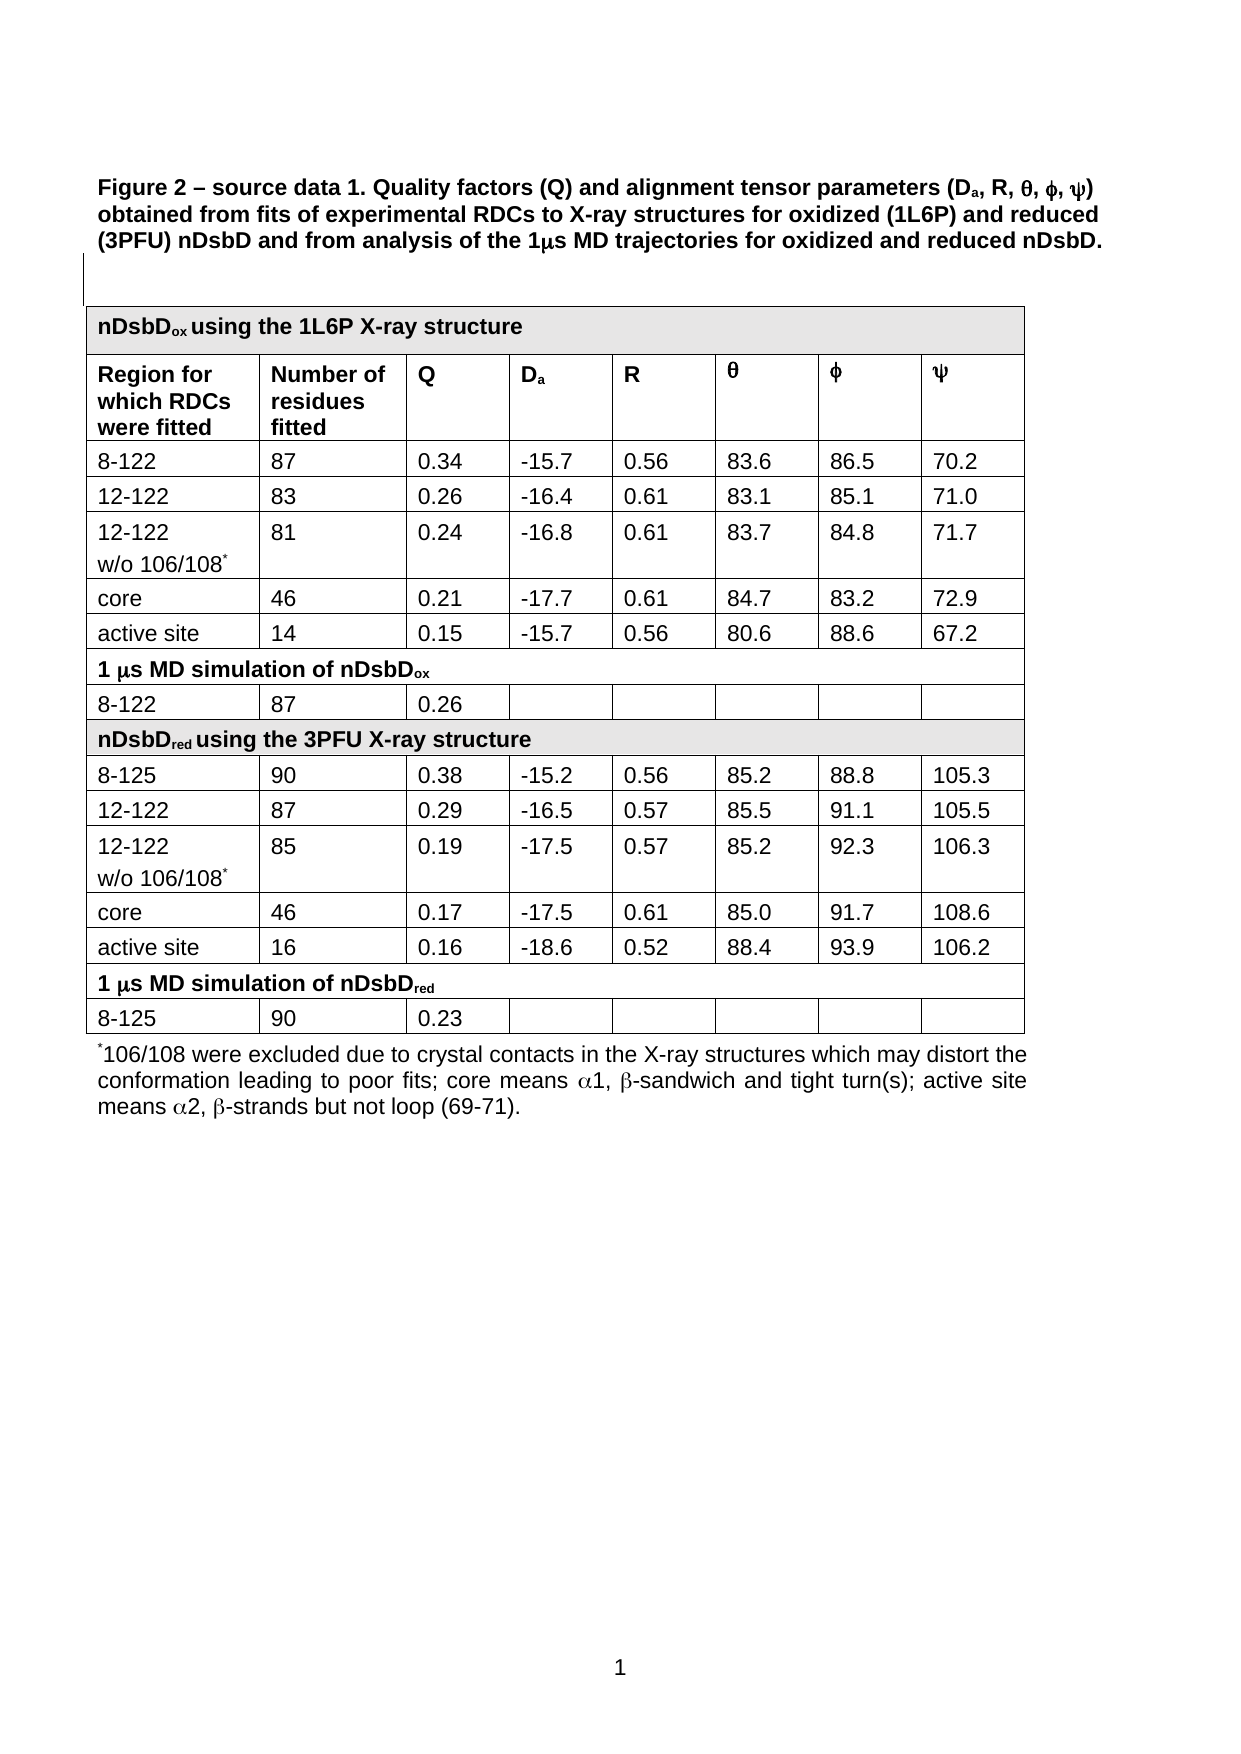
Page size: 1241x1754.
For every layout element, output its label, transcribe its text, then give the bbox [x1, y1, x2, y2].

table_cell 8-122 [87, 685, 259, 719]
table_cell [716, 685, 818, 719]
table_cell 0.29 [407, 791, 509, 825]
table_cell -15.2 [510, 756, 612, 790]
table_cell 0.52 [613, 928, 715, 962]
table_cell 0.38 [407, 756, 509, 790]
table_cell [510, 685, 612, 719]
table_cell 83 [260, 477, 406, 511]
table_cell 87 [260, 441, 406, 476]
table_cell 8-125 [87, 756, 259, 790]
table_cell [716, 999, 818, 1033]
table_cell active site [87, 614, 259, 648]
table_cell 0.57 [613, 791, 715, 825]
table_cell [819, 685, 921, 719]
table_cell 84.8 [819, 512, 921, 577]
table_cell Da [510, 355, 612, 440]
table_cell 0.24 [407, 512, 509, 577]
table_cell 0.26 [407, 685, 509, 719]
table_cell -16.4 [510, 477, 612, 511]
table_cell 1 s MD simulation of nDsbDox [87, 649, 1024, 684]
table_cell 91.1 [819, 791, 921, 825]
table_cell [510, 999, 612, 1033]
table_cell 0.56 [613, 614, 715, 648]
table_cell 70.2 [922, 441, 1024, 476]
table_cell 83.2 [819, 579, 921, 613]
table_cell 91.7 [819, 893, 921, 927]
table_cell 0.15 [407, 614, 509, 648]
table_cell active site [87, 928, 259, 962]
table_cell 67.2 [922, 614, 1024, 648]
table_cell 85.2 [716, 756, 818, 790]
table_cell 86.5 [819, 441, 921, 476]
table_cell 46 [260, 893, 406, 927]
table_cell -18.6 [510, 928, 612, 962]
table_cell 105.5 [922, 791, 1024, 825]
table_cell 90 [260, 756, 406, 790]
table_cell 85 [260, 826, 406, 892]
table_cell 88.8 [819, 756, 921, 790]
table_cell 84.7 [716, 579, 818, 613]
table_cell 85.5 [716, 791, 818, 825]
table_cell 71.7 [922, 512, 1024, 577]
table_cell 0.57 [613, 826, 715, 892]
table_cell core [87, 579, 259, 613]
table_cell 71.0 [922, 477, 1024, 511]
table_cell 12-122 [87, 477, 259, 511]
table_cell 105.3 [922, 756, 1024, 790]
table_cell -16.8 [510, 512, 612, 577]
table_cell 0.21 [407, 579, 509, 613]
table_cell R [613, 355, 715, 440]
table_cell Number of residues fitted [260, 355, 406, 440]
table_header nDsbDox using the 1L6P X-ray structure [87, 307, 1024, 354]
table_cell 108.6 [922, 893, 1024, 927]
table_cell 16 [260, 928, 406, 962]
table_cell 0.56 [613, 441, 715, 476]
table_cell Q [407, 355, 509, 440]
table_cell 0.61 [613, 893, 715, 927]
table_cell -15.7 [510, 614, 612, 648]
table_cell 92.3 [819, 826, 921, 892]
table_cell 88.4 [716, 928, 818, 962]
table_cell 87 [260, 791, 406, 825]
table_cell 8-125 [87, 999, 259, 1033]
table_cell 0.26 [407, 477, 509, 511]
table_cell [922, 999, 1024, 1033]
table_cell 0.61 [613, 477, 715, 511]
table_cell 8-122 [87, 441, 259, 476]
table_cell 93.9 [819, 928, 921, 962]
table_cell 46 [260, 579, 406, 613]
table_cell [922, 355, 1024, 440]
table_cell 106.3 [922, 826, 1024, 892]
table_cell -17.5 [510, 893, 612, 927]
table_cell 0.56 [613, 756, 715, 790]
table_cell 0.61 [613, 512, 715, 577]
table_cell 1 s MD simulation of nDsbDred [87, 964, 1024, 998]
table_cell 85.1 [819, 477, 921, 511]
table_cell 90 [260, 999, 406, 1033]
table_cell [922, 685, 1024, 719]
table_cell -15.7 [510, 441, 612, 476]
table_cell [716, 355, 818, 440]
table_cell nDsbDred using the 3PFU X-ray structure [87, 720, 1024, 754]
table_cell 87 [260, 685, 406, 719]
table_cell 106.2 [922, 928, 1024, 962]
table_cell 81 [260, 512, 406, 577]
table_cell 12-122 w/o 106/108* [87, 512, 259, 577]
table_cell -16.5 [510, 791, 612, 825]
text *106/108 were excluded due to crystal contacts in the X-ray structures which may distort the conformation leading to poor fits; core means 1, -sandwich and tight turn(s); active site means 2, -strands but not loop (69-71). [97, 1041, 1028, 1119]
table_cell 85.0 [716, 893, 818, 927]
table_cell 0.23 [407, 999, 509, 1033]
table_cell 0.16 [407, 928, 509, 962]
table_cell 83.7 [716, 512, 818, 577]
table_cell 85.2 [716, 826, 818, 892]
table_cell [819, 355, 921, 440]
table_cell -17.7 [510, 579, 612, 613]
table_cell 14 [260, 614, 406, 648]
table_cell [613, 999, 715, 1033]
table_cell [613, 685, 715, 719]
table_cell 72.9 [922, 579, 1024, 613]
table_cell 12-122 w/o 106/108* [87, 826, 259, 892]
table_cell 12-122 [87, 791, 259, 825]
table_cell 0.17 [407, 893, 509, 927]
table_cell Region for which RDCs were fitted [87, 355, 259, 440]
table_cell 88.6 [819, 614, 921, 648]
table_cell -17.5 [510, 826, 612, 892]
table_cell 83.6 [716, 441, 818, 476]
table_cell 0.61 [613, 579, 715, 613]
table_cell 80.6 [716, 614, 818, 648]
table_cell [819, 999, 921, 1033]
table_cell 0.34 [407, 441, 509, 476]
table_cell 83.1 [716, 477, 818, 511]
table_cell core [87, 893, 259, 927]
table_cell 0.19 [407, 826, 509, 892]
text Figure 2 – source data 1. Quality factors (Q) and alignment tensor parameters (Da, R, , , ) obtained from fits of experimental RDCs to X-ray structures for oxidized (1L6P) and reduced (3PFU) nDsbD and from analysis of the 1s MD trajectories for oxidized and reduced nDsbD. [97, 174, 1143, 253]
